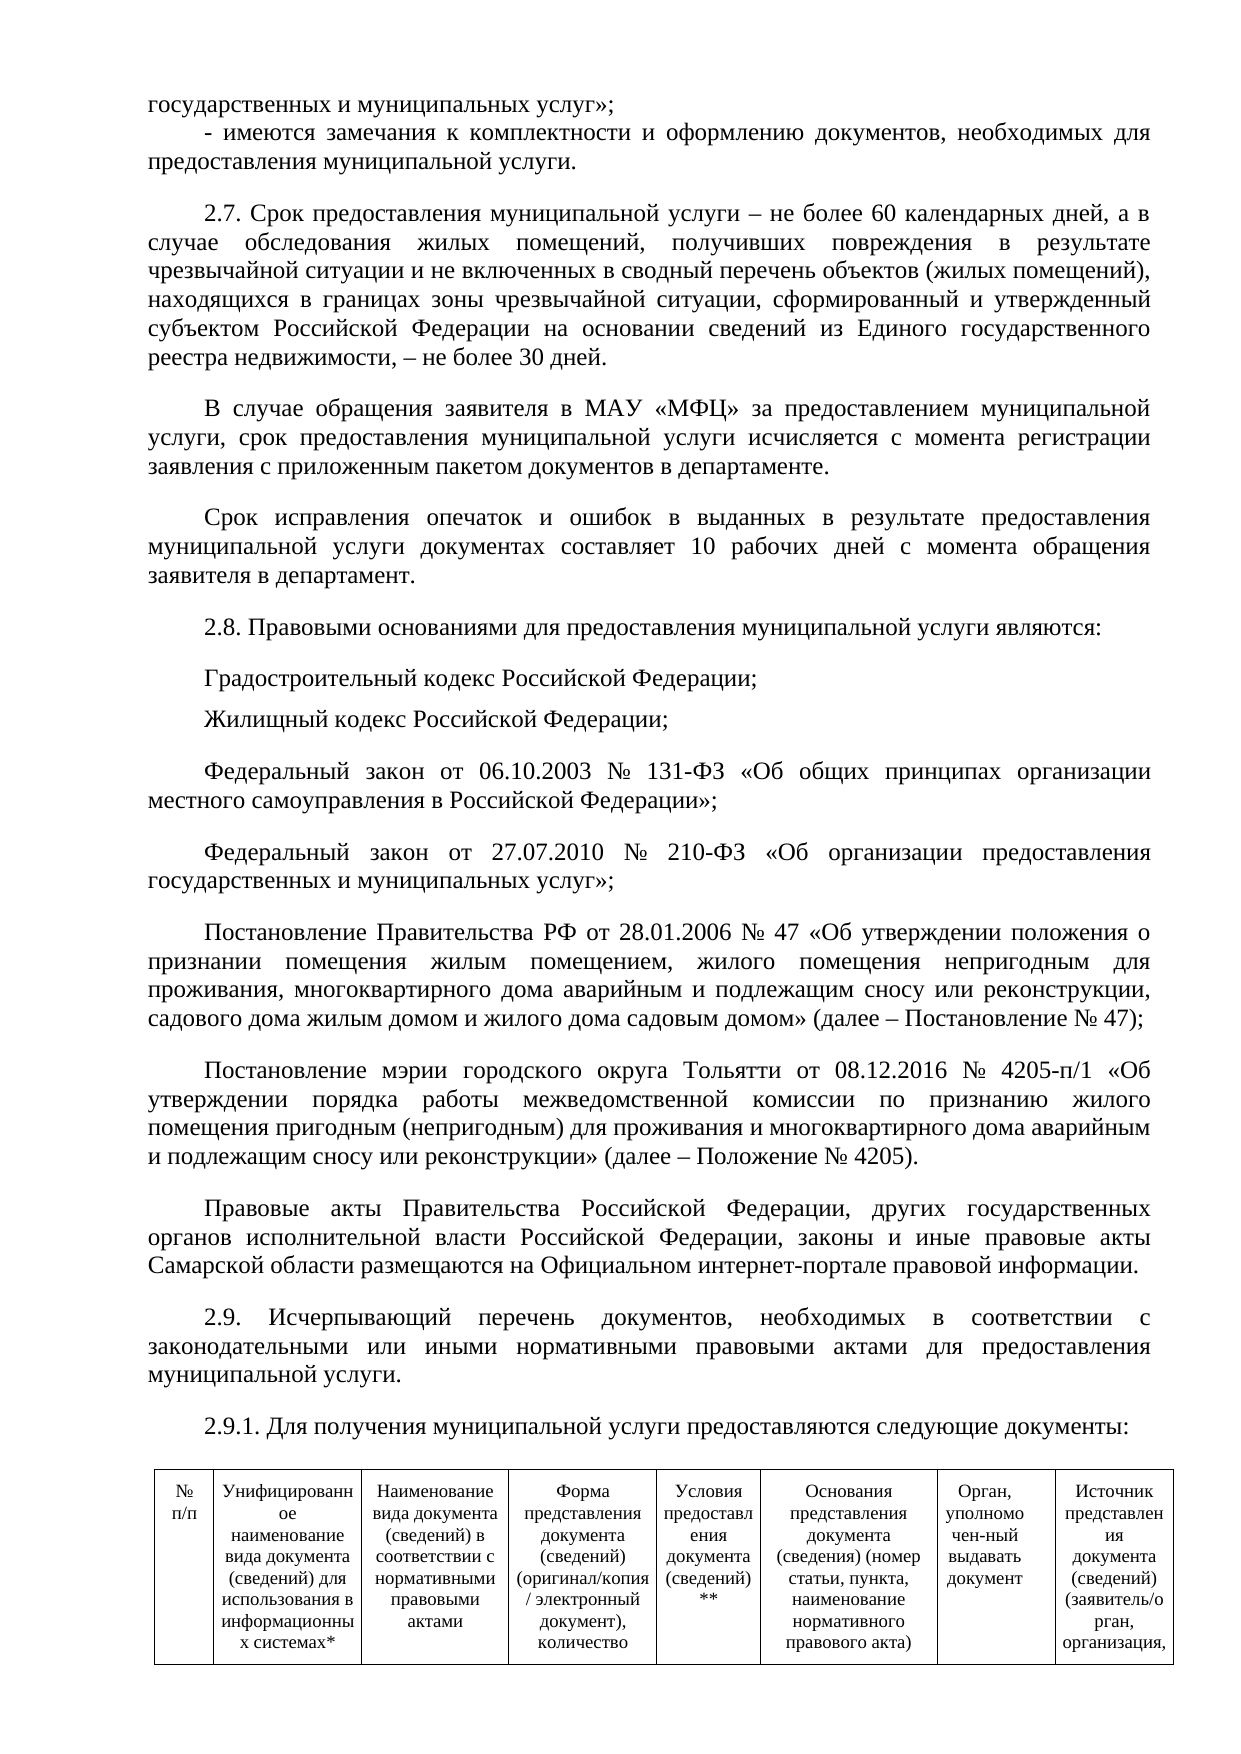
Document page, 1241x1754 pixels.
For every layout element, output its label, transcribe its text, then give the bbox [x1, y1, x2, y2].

text Градостроительный кодекс Российской Федерации; [148, 663, 1152, 692]
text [148, 89, 1152, 117]
text 2.8. Правовыми основаниями для предоставления муниципальной услуги являются: [148, 612, 1152, 640]
text Постановление мэрии городского округа Тольятти от 08.12.2016 № 4205-п/1 «Об утверждении порядка работы межведомственной комиссии по признанию жилого помещения пригодным (непригодным) для проживания и многоквартирного дома аварийным и подлежащим сносу или реконструкции» (далее – Положение № 4205). [148, 1055, 1152, 1170]
text 2.7. Срок предоставления муниципальной услуги – не более 60 календарных дней, а в случае обследования жилых помещений, получивших повреждения в результате чрезвычайной ситуации и не включенных в сводный перечень объектов (жилых помещений), находящихся в границах зоны чрезвычайной ситуации, сформированный и утвержденный субъектом Российской Федерации на основании сведений из Единого государственного реестра недвижимости, – не более 30 дней. [148, 198, 1152, 370]
text - имеются замечания к комплектности и оформлению документов, необходимых для предоставления муниципальной услуги. [148, 117, 1152, 175]
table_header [509, 1470, 656, 1663]
text Федеральный закон от 06.10.2003 № 131-ФЗ «Об общих принципах организации местного самоуправления в Российской Федерации»; [148, 756, 1152, 814]
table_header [938, 1470, 1055, 1663]
text Постановление Правительства РФ от 28.01.2006 № 47 «Об утверждении положения о признании помещения жилым помещением, жилого помещения непригодным для проживания, многоквартирного дома аварийным и подлежащим сносу или реконструкции, садового дома жилым домом и жилого дома садовым домом» (далее – Постановление № 47); [148, 917, 1152, 1032]
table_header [761, 1470, 937, 1663]
text 2.9.1. Для получения муниципальной услуги предоставляются следующие документы: [148, 1411, 1152, 1440]
text Срок исправления опечаток и ошибок в выданных в результате предоставления муниципальной услуги документах составляет 10 рабочих дней с момента обращения заявителя в департамент. [148, 502, 1152, 589]
table_header № п/п [155, 1470, 213, 1663]
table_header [657, 1470, 760, 1663]
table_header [214, 1470, 361, 1663]
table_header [1056, 1470, 1173, 1663]
text Правовые акты Правительства Российской Федерации, других государственных органов исполнительной власти Российской Федерации, законы и иные правовые акты Самарской области размещаются на Официальном интернет-портале правовой информации. [148, 1193, 1152, 1279]
text 2.9. Исчерпывающий перечень документов, необходимых в соответствии с законодательными или иными нормативными правовыми актами для предоставления муниципальной услуги. [148, 1302, 1152, 1388]
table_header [362, 1470, 508, 1663]
text Жилищный кодекс Российской Федерации; [148, 704, 1152, 733]
text В случае обращения заявителя в МАУ «МФЦ» за предоставлением муниципальной услуги, срок предоставления муниципальной услуги исчисляется с момента регистрации заявления с приложенным пакетом документов в департаменте. [148, 393, 1152, 479]
text Федеральный закон от 27.07.2010 № 210-ФЗ «Об организации предоставления государственных и муниципальных услуг»; [148, 837, 1152, 894]
